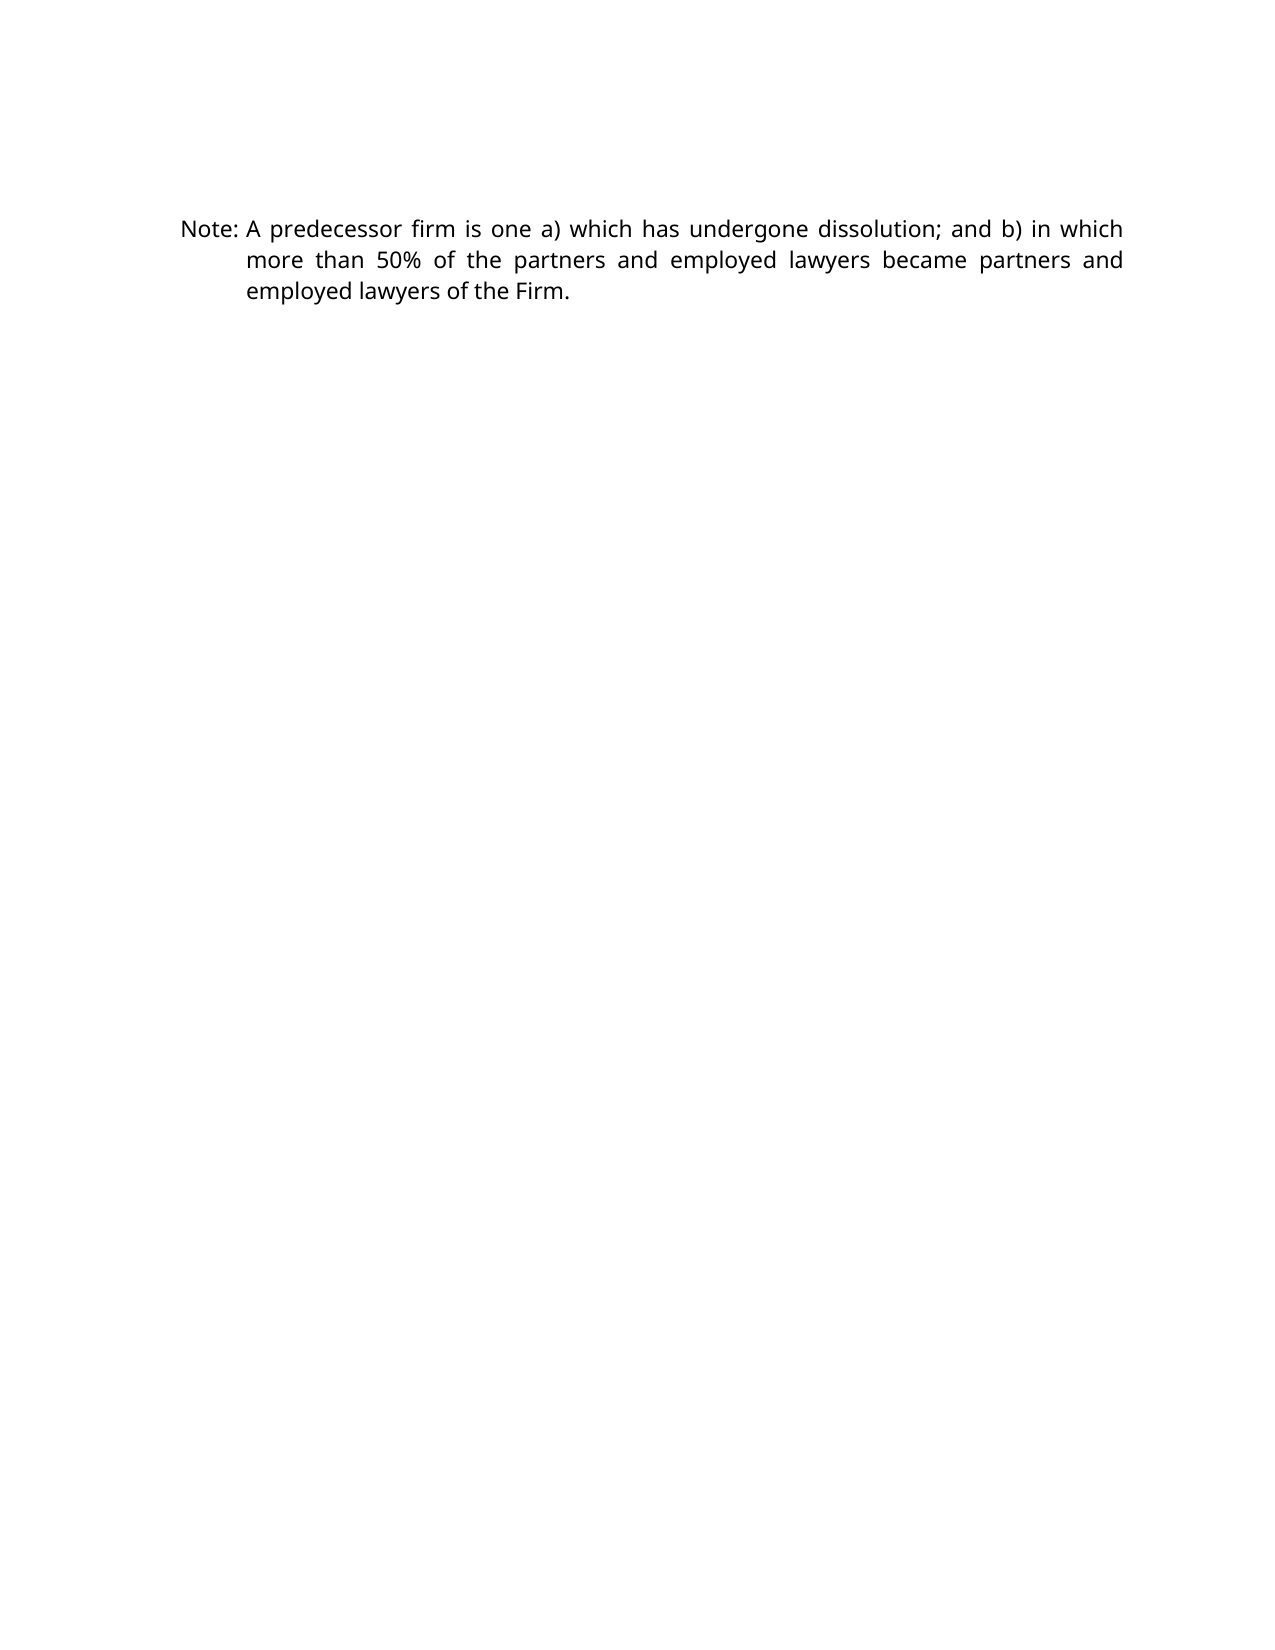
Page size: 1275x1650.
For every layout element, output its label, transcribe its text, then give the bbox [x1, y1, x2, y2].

text Note: A predecessor firm is one a) which has undergone dissolution; and b) in which more than 50% of the partners and employed lawyers became partners and employed lawyers of the Firm. [180, 212, 1125, 306]
